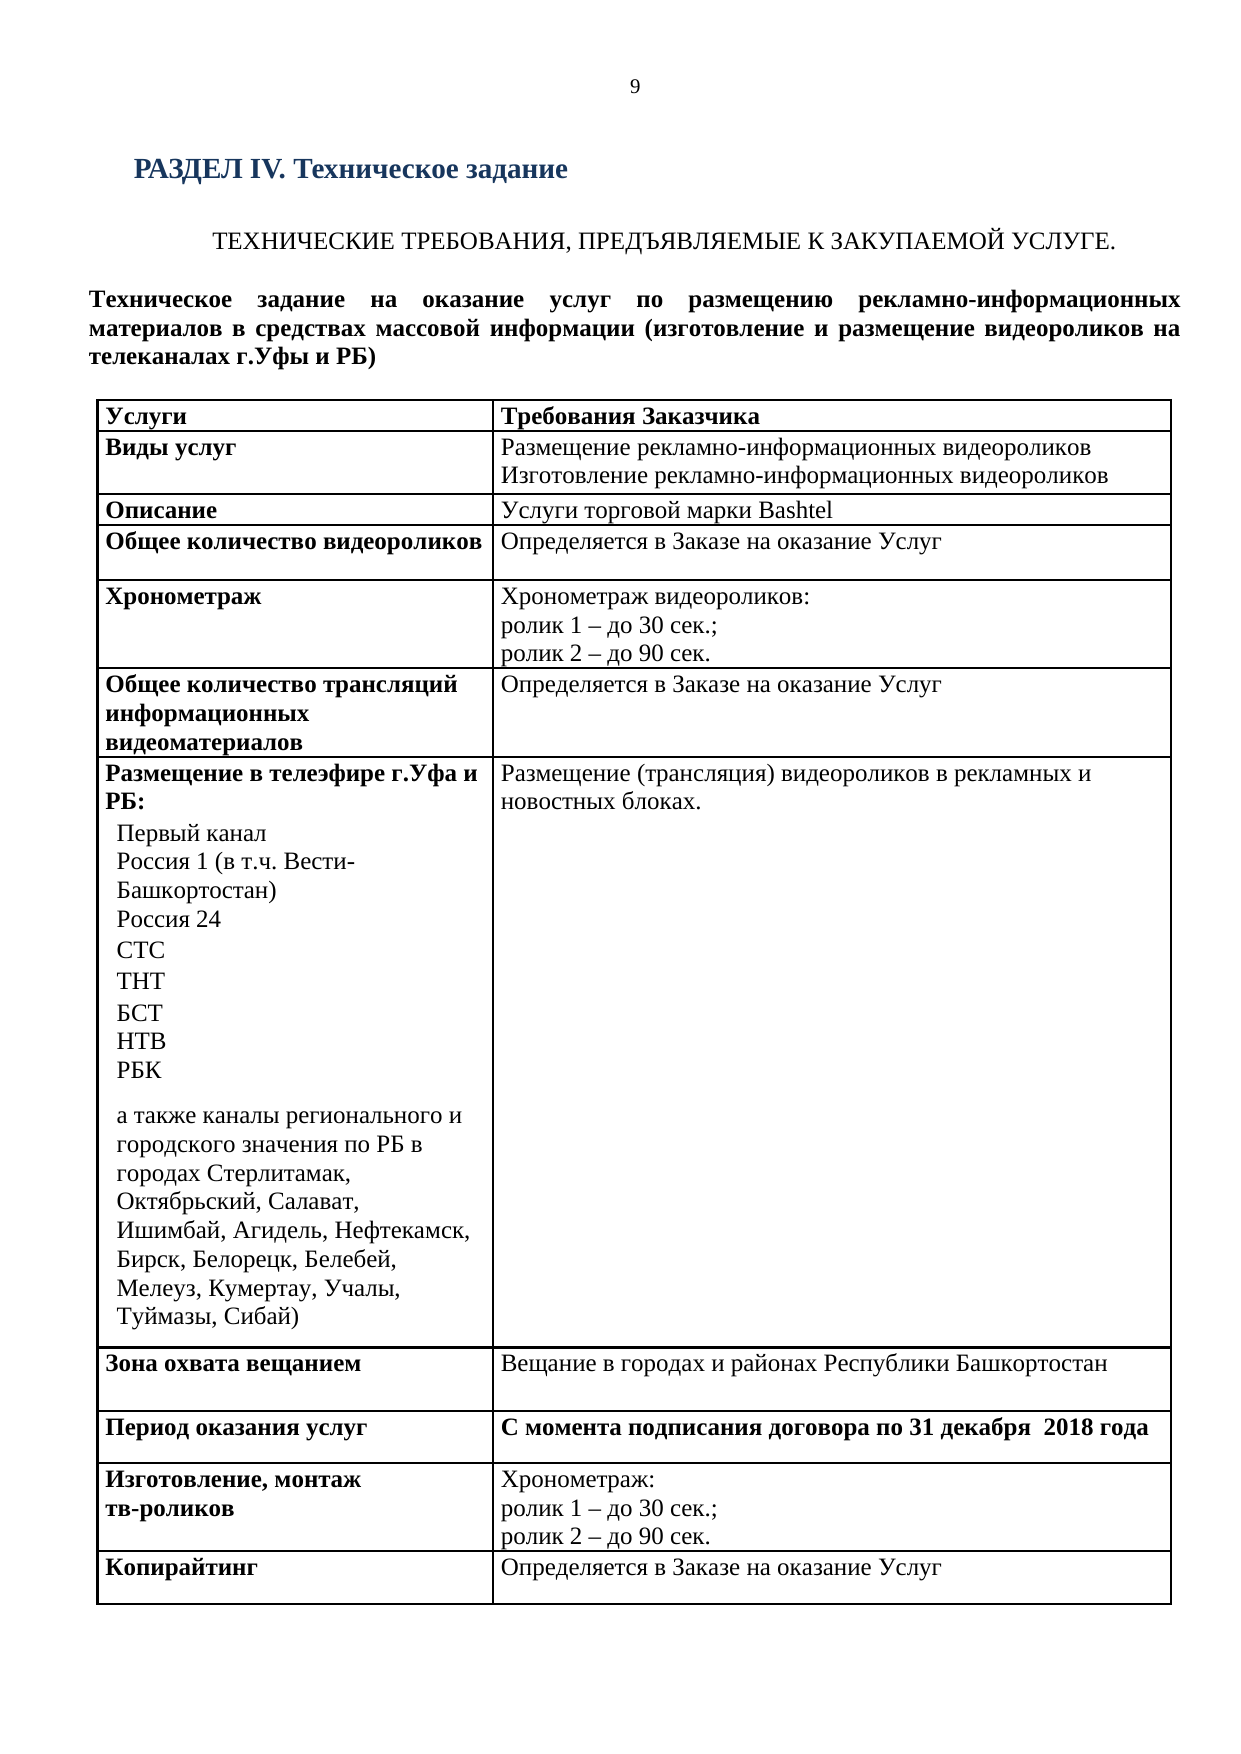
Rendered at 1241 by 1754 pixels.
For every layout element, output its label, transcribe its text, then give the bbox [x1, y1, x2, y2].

table_cell Размещение рекламно-информационных видеороликов Изготовление рекламно-информационных видеороликов [494, 432, 1170, 493]
table_cell Общее количество трансляций информационных видеоматериалов [99, 669, 492, 756]
table_cell Определяется в Заказе на оказание Услуг [494, 526, 1170, 579]
table_cell Хронометраж: ролик 1 – до 30 сек.; ролик 2 – до 90 сек. [494, 1464, 1170, 1550]
table_cell Копирайтинг [99, 1552, 492, 1602]
table_cell С момента подписания договора по 31 декабря 2018 года [494, 1412, 1170, 1462]
table_cell Услуги торговой марки Bashtel [494, 495, 1170, 524]
table_cell Описание [99, 495, 492, 524]
table_cell Период оказания услуг [99, 1412, 492, 1462]
subtitle РАЗДЕЛ IV. Техническое задание [134, 152, 1181, 185]
table_cell Определяется в Заказе на оказание Услуг [494, 1552, 1170, 1602]
table_cell Хронометраж [99, 581, 492, 667]
text Техническое задание на оказание услуг по размещению рекламно-информационных материалов в средствах массовой информации (изготовление и размещение видеороликов на телеканалах г.Уфы и РБ) [89, 284, 1181, 370]
table_cell Виды услуг [99, 432, 492, 493]
table_cell Общее количество видеороликов [99, 526, 492, 579]
table_header Требования Заказчика [494, 401, 1170, 430]
table_cell Размещение (трансляция) видеороликов в рекламных и новостных блоках. [494, 758, 1170, 1346]
table_cell Хронометраж видеороликов: ролик 1 – до 30 сек.; ролик 2 – до 90 сек. [494, 581, 1170, 667]
table_cell Размещение в телеэфире г.Уфа и РБ: [99, 758, 492, 1346]
table_cell Зона охвата вещанием [99, 1349, 492, 1409]
table_cell Определяется в Заказе на оказание Услуг [494, 669, 1170, 756]
text ТЕХНИЧЕСКИЕ ТРЕБОВАНИЯ, ПРЕДЪЯВЛЯЕМЫЕ К ЗАКУПАЕМОЙ УСЛУГЕ. [89, 226, 1181, 255]
table_cell Вещание в городах и районах Республики Башкортостан [494, 1349, 1170, 1409]
table_header Услуги [99, 401, 492, 430]
table_cell Изготовление, монтаж тв-роликов [99, 1464, 492, 1550]
